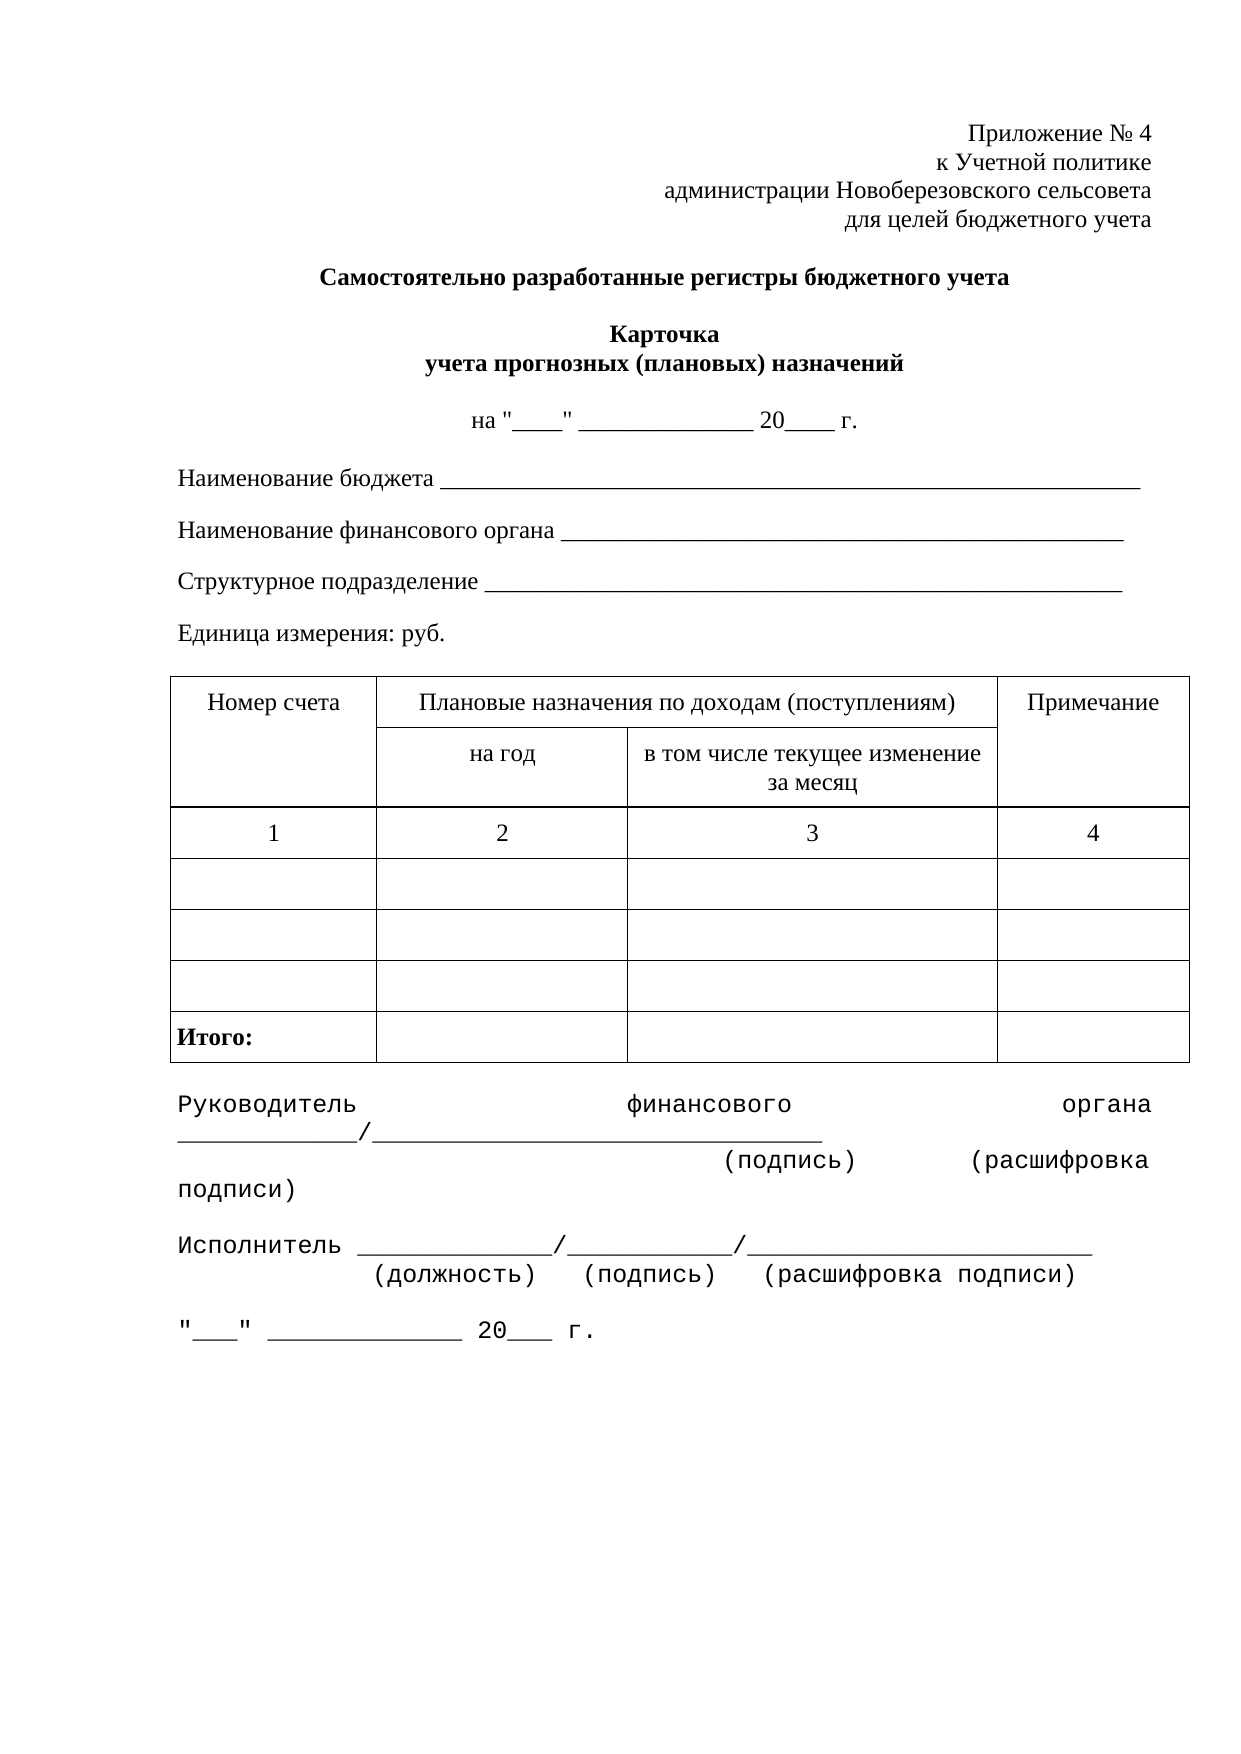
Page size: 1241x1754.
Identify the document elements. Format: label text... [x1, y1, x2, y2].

table_cell [171, 961, 376, 1011]
table_cell [998, 1012, 1189, 1062]
text Наименование финансового органа _____________________________________________ [177, 515, 1152, 543]
text (подпись) (расшифровка подписи) [177, 1148, 1152, 1205]
text администрации Новоберезовского сельсовета [177, 176, 1152, 204]
table_cell [628, 859, 997, 908]
table_cell Итого: [171, 1012, 376, 1062]
table_cell [377, 859, 627, 908]
text к Учетной политике [177, 147, 1152, 176]
table_cell [171, 859, 376, 908]
text для целей бюджетного учета [177, 204, 1152, 233]
table_cell 1 [171, 808, 376, 857]
text Единица измерения: руб. [177, 618, 1152, 647]
table_cell [171, 910, 376, 959]
text (должность) (подпись) (расшифровка подписи) [177, 1261, 1152, 1290]
table_cell в том числе текущее изменение за месяц [628, 728, 997, 806]
table_cell 3 [628, 808, 997, 857]
table_cell на год [377, 728, 627, 806]
text учета прогнозных (плановых) назначений [177, 348, 1152, 377]
text Исполнитель _____________/___________/_______________________ [177, 1233, 1152, 1261]
table_cell [998, 961, 1189, 1011]
text на "____" ______________ 20____ г. [177, 406, 1152, 434]
text Карточка [177, 319, 1152, 348]
text Приложение № 4 [177, 118, 1152, 147]
table_cell 4 [998, 808, 1189, 857]
table_cell [377, 1012, 627, 1062]
text Руководитель финансового органа ____________/______________________________ [177, 1091, 1152, 1148]
table_cell [628, 961, 997, 1011]
table_cell [628, 910, 997, 959]
table_cell 2 [377, 808, 627, 857]
table_header Примечание [998, 677, 1189, 806]
table_cell [998, 910, 1189, 959]
table_header Плановые назначения по доходам (поступлениям) [377, 677, 997, 727]
table_cell [377, 961, 627, 1011]
text Структурное подразделение ___________________________________________________ [177, 566, 1152, 595]
table_cell [998, 859, 1189, 908]
table_header Номер счета [171, 677, 376, 806]
text "___" _____________ 20___ г. [177, 1318, 1152, 1346]
text Самостоятельно разработанные регистры бюджетного учета [177, 262, 1152, 291]
table_cell [628, 1012, 997, 1062]
table_cell [377, 910, 627, 959]
text Наименование бюджета ________________________________________________________ [177, 463, 1152, 492]
